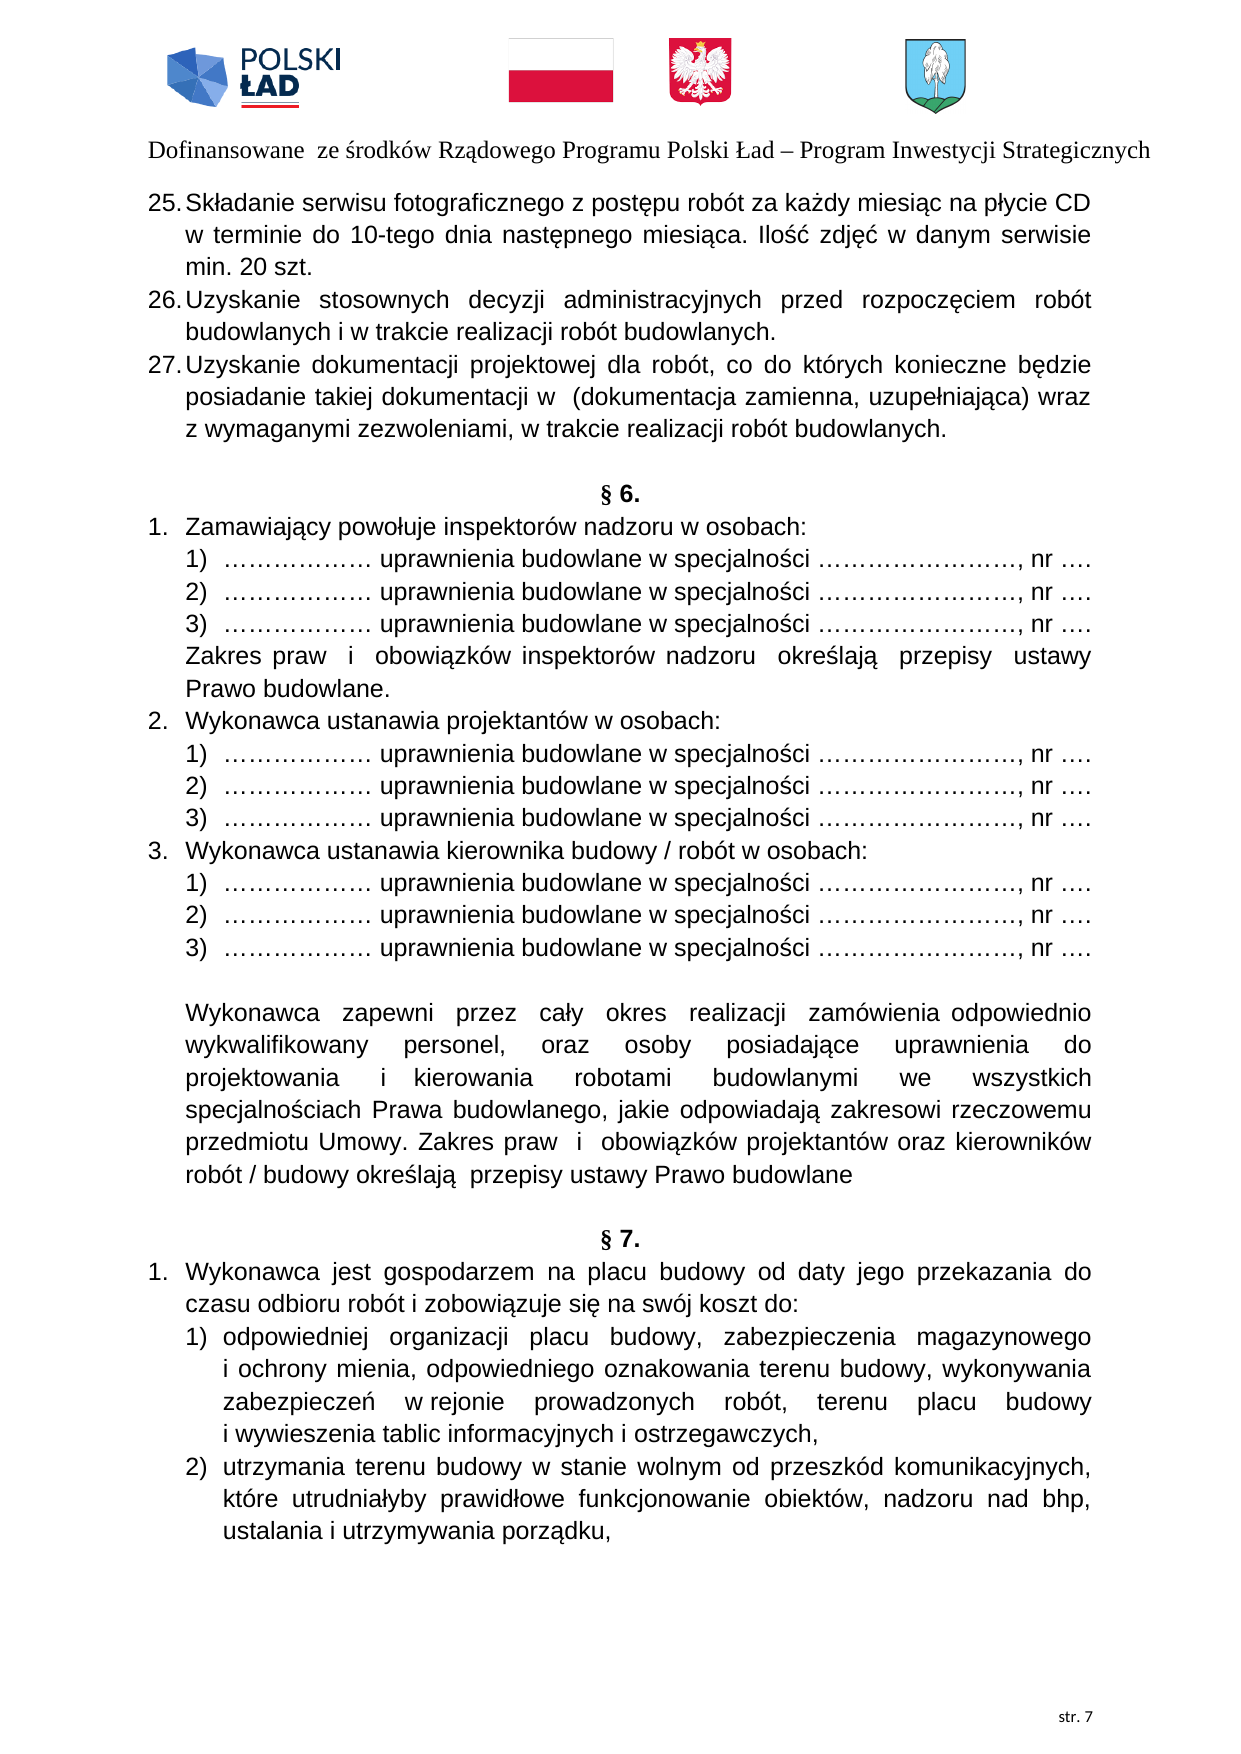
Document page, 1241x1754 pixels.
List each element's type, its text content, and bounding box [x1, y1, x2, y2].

list ……………… uprawnienia budowlane w specjalności ……………………, nr …. [185, 868, 1093, 897]
list ……………… uprawnienia budowlane w specjalności ……………………, nr …. [185, 771, 1093, 800]
text 7. [148, 1224, 1093, 1253]
list ……………… uprawnienia budowlane w specjalności ……………………, nr …. [185, 803, 1093, 832]
list Uzyskanie dokumentacji projektowej dla robót, co do których konieczne będzie posiadanie takiej dokumentacji w (dokumentacja zamienna, uzupełniająca) wraz z wymaganymi zezwoleniami, w trakcie realizacji robót budowlanych. [148, 349, 1093, 443]
text 6. [148, 479, 1093, 508]
list utrzymania terenu budowy w stanie wolnym od przeszkód komunikacyjnych, które utrudniałyby prawidłowe funkcjonowanie obiektów, nadzoru nad bhp, ustalania i utrzymywania porządku, [185, 1451, 1093, 1545]
list Uzyskanie stosownych decyzji administracyjnych przed rozpoczęciem robót budowlanych i w trakcie realizacji robót budowlanych. [148, 285, 1093, 346]
list ……………… uprawnienia budowlane w specjalności ……………………, nr …. [185, 609, 1093, 638]
list Wykonawca jest gospodarzem na placu budowy od daty jego przekazania do czasu odbioru robót i zobowiązuje się na swój koszt do: [148, 1257, 1093, 1318]
list Wykonawca ustanawia kierownika budowy / robót w osobach: [148, 836, 1093, 864]
list ……………… uprawnienia budowlane w specjalności ……………………, nr …. [185, 738, 1093, 767]
list ……………… uprawnienia budowlane w specjalności ……………………, nr …. [185, 933, 1093, 962]
text Zakres praw i obowiązków inspektorów nadzoru określają przepisy ustawy Prawo budowlane. [185, 641, 1093, 702]
list odpowiedniej organizacji placu budowy, zabezpieczenia magazynowego i ochrony mienia, odpowiedniego oznakowania terenu budowy, wykonywania zabezpieczeń w rejonie prowadzonych robót, terenu placu budowy i wywieszenia tablic informacyjnych i ostrzegawczych, [185, 1322, 1093, 1448]
list ……………… uprawnienia budowlane w specjalności ……………………, nr …. [185, 544, 1093, 573]
picture [152, 143, 161, 148]
list Składanie serwisu fotograficznego z postępu robót za każdy miesiąc na płycie CD w terminie do 10-tego dnia następnego miesiąca. Ilość zdjęć w danym serwisie min. 20 szt. [148, 188, 1093, 281]
list ……………… uprawnienia budowlane w specjalności ……………………, nr …. [185, 901, 1093, 929]
picture [508, 38, 732, 106]
list Wykonawca ustanawia projektantów w osobach: [148, 706, 1093, 735]
picture [905, 39, 966, 114]
text Wykonawca zapewni przez cały okres realizacji zamówienia odpowiednio wykwalifikowany personel, oraz osoby posiadające uprawnienia do projektowania i kierowania robotami budowlanymi we wszystkich specjalnościach Prawa budowlanego, jakie odpowiadają zakresowi rzeczowemu przedmiotu Umowy. Zakres praw i obowiązków projektantów oraz kierowników robót / budowy określają przepisy ustawy Prawo budowlane [185, 998, 1093, 1188]
list Zamawiający powołuje inspektorów nadzoru w osobach: [148, 512, 1093, 541]
picture [147, 2, 367, 148]
list ……………… uprawnienia budowlane w specjalności ……………………, nr …. [185, 577, 1093, 605]
